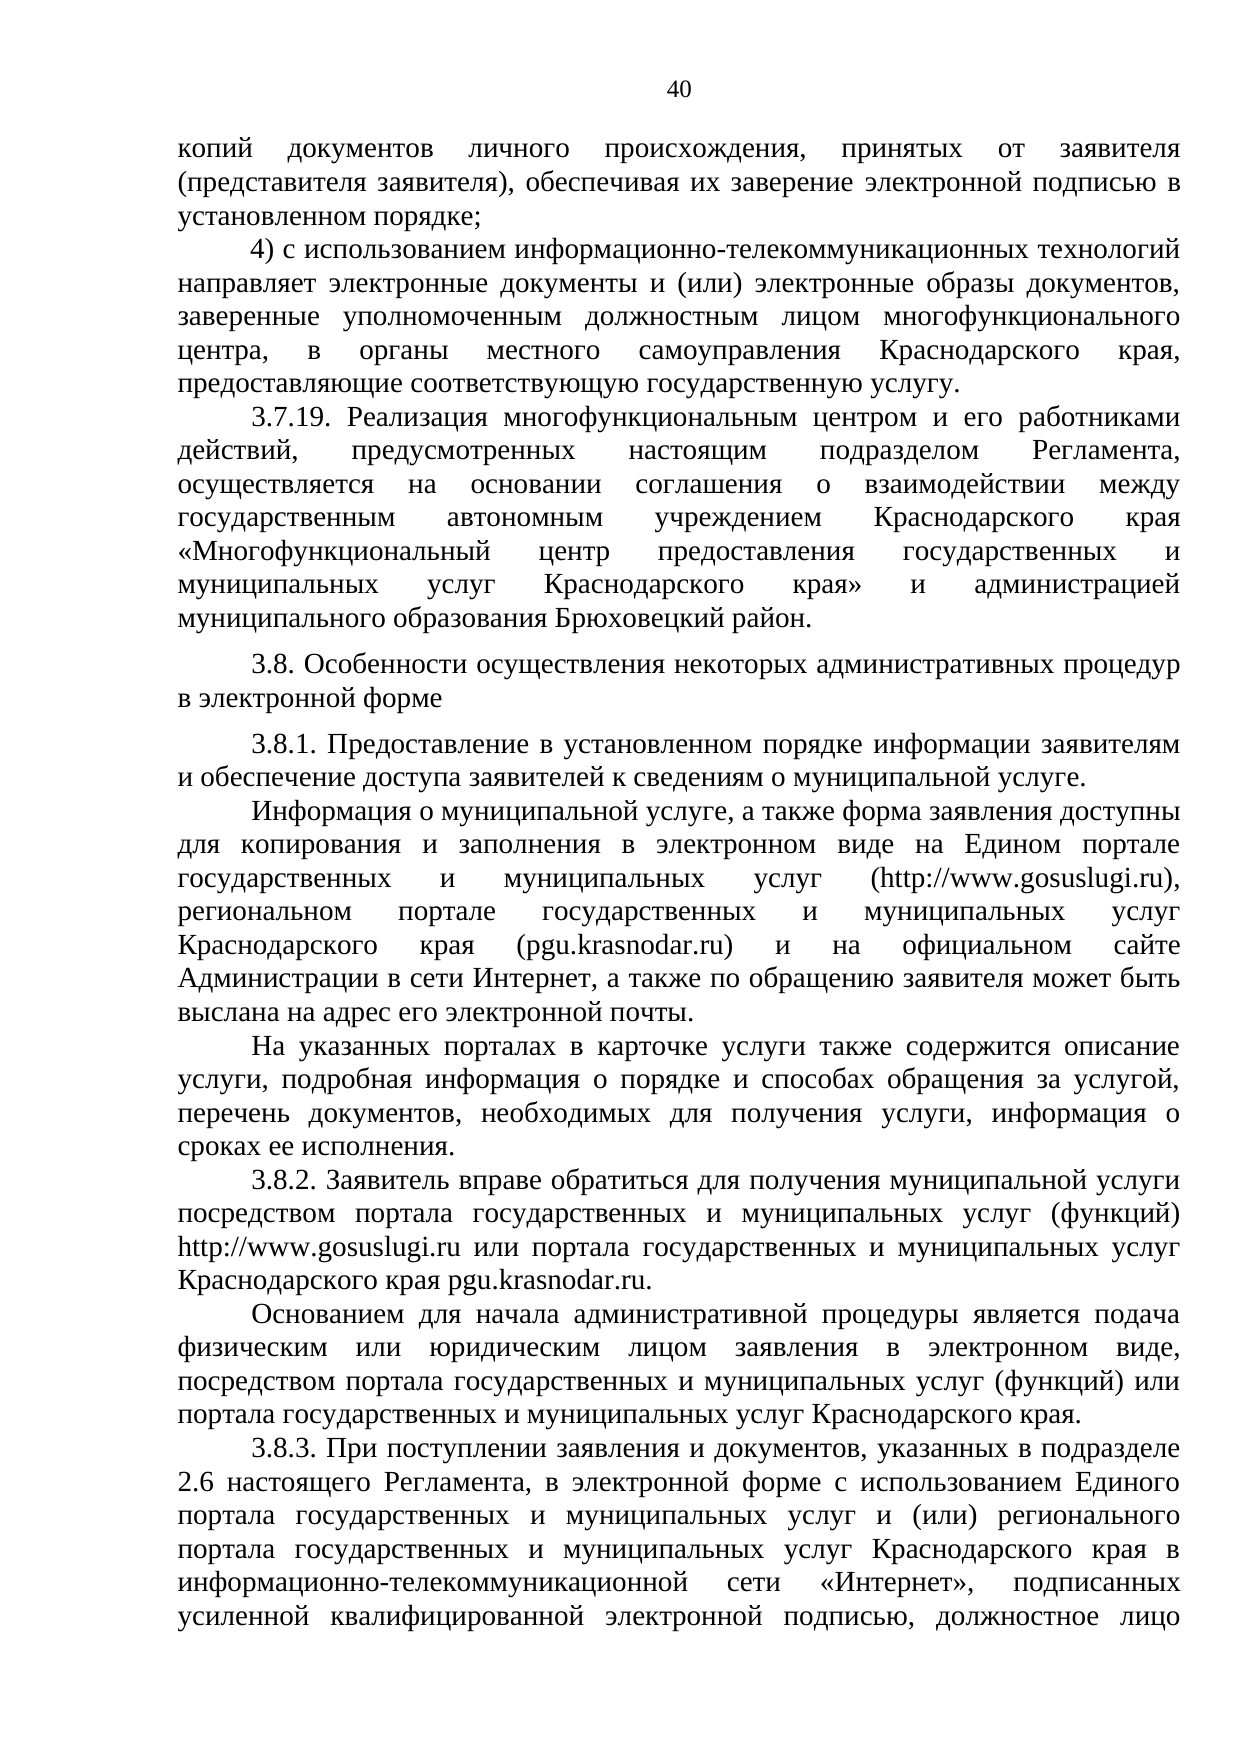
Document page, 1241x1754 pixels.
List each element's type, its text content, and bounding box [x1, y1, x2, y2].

text Основанием для начала административной процедуры является подача физическим или юридическим лицом заявления в электронном виде, посредством портала государственных и муниципальных услуг (функций) или портала государственных и муниципальных услуг Краснодарского края. [177, 1296, 1181, 1430]
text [177, 131, 1181, 231]
text 3.8.1. Предоставление в установленном порядке информации заявителям и обеспечение доступа заявителей к сведениям о муниципальной услуге. [177, 726, 1181, 793]
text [177, 1430, 1181, 1631]
text Информация о муниципальной услуге, а также форма заявления доступны для копирования и заполнения в электронном виде на Едином портале государственных и муниципальных услуг (http://www.gosuslugi.ru), региональном портале государственных и муниципальных услуг Краснодарского края (pgu.krasnodar.ru) и на официальном сайте Администрации в сети Интернет, а также по обращению заявителя может быть выслана на адрес его электронной почты. [177, 793, 1181, 1028]
text 3.8.2. Заявитель вправе обратиться для получения муниципальной услуги посредством портала государственных и муниципальных услуг (функций) http://www.gosuslugi.ru или портала государственных и муниципальных услуг Краснодарского края pgu.krasnodar.ru. [177, 1162, 1181, 1296]
text 3.8. Особенности осуществления некоторых административных процедур в электронной форме [177, 646, 1181, 713]
text На указанных порталах в карточке услуги также содержится описание услуги, подробная информация о порядке и способах обращения за услугой, перечень документов, необходимых для получения услуги, информация о сроках ее исполнения. [177, 1028, 1181, 1162]
text 3.7.19. Реализация многофункциональным центром и его работниками действий, предусмотренных настоящим подразделом Регламента, осуществляется на основании соглашения о взаимодействии между государственным автономным учреждением Краснодарского края «Многофункциональный центр предоставления государственных и муниципальных услуг Краснодарского края» и администрацией муниципального образования Брюховецкий район. [177, 399, 1181, 634]
text 4) с использованием информационно-телекоммуникационных технологий направляет электронные документы и (или) электронные образы документов, заверенные уполномоченным должностным лицом многофункционального центра, в органы местного самоуправления Краснодарского края, предоставляющие соответствующую государственную услугу. [177, 231, 1181, 399]
